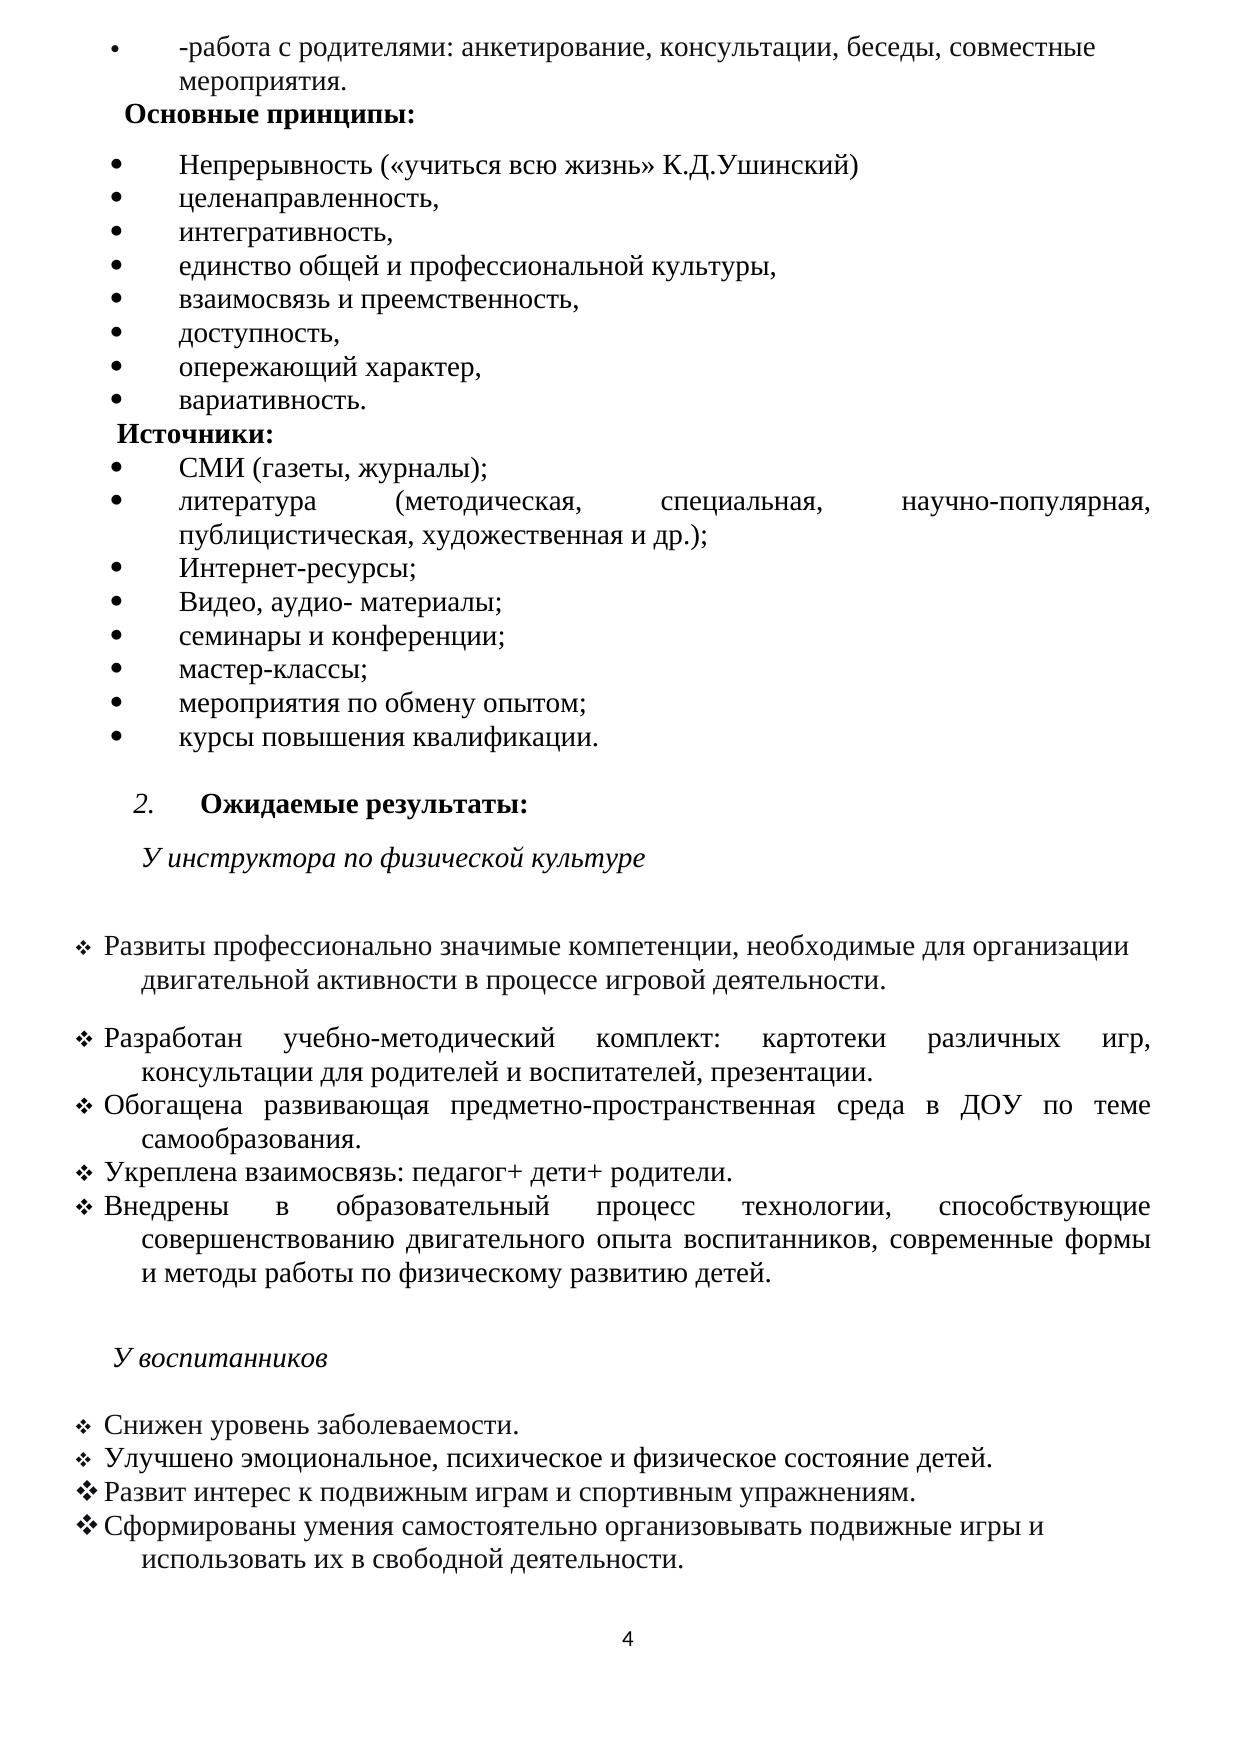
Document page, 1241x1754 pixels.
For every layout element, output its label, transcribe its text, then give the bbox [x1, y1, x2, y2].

list Обогащена развивающая предметно-пространственная среда в ДОУ по теме самообразования. [74, 1087, 1152, 1154]
list -работа с родителями: анкетирование, консультации, беседы, совместные мероприятия. [111, 29, 1152, 97]
text У инструктора по физической культуре [133, 840, 1152, 874]
list Сформированы умения самостоятельно организовывать подвижные игры и использовать их в свободной деятельности. [74, 1508, 1152, 1575]
text Источники: [36, 416, 1152, 450]
list Непрерывность («учиться всю жизнь» К.Д.Ушинский) [111, 147, 1152, 181]
list целенаправленность, [111, 181, 1152, 214]
list Развиты профессионально значимые компетенции, необходимые для организации двигательной активности в процессе игровой деятельности. [74, 928, 1152, 995]
list доступность, [111, 315, 1152, 349]
list Разработан учебно-методический комплект: картотеки различных игр, консультации для родителей и воспитателей, презентации. [74, 1020, 1152, 1087]
list Ожидаемые результаты: [133, 786, 1152, 819]
list интегративность, [111, 214, 1152, 248]
list курсы повышения квалификации. [111, 719, 1152, 752]
list взаимосвязь и преемственность, [111, 282, 1152, 315]
list Укреплена взаимосвязь: педагог+ дети+ родители. [74, 1154, 1152, 1188]
list семинары и конференции; [111, 618, 1152, 651]
list вариативность. [111, 382, 1152, 416]
list Внедрены в образовательный процесс технологии, способствующие совершенствованию двигательного опыта воспитанников, современные формы и методы работы по физическому развитию детей. [74, 1188, 1152, 1289]
list мероприятия по обмену опытом; [111, 685, 1152, 719]
list опережающий характер, [111, 349, 1152, 382]
list Видео, аудио- материалы; [111, 584, 1152, 618]
list Развит интерес к подвижным играм и спортивным упражнениям. [74, 1474, 1152, 1508]
list Интернет-ресурсы; [111, 551, 1152, 584]
list единство общей и профессиональной культуры, [111, 248, 1152, 282]
list СМИ (газеты, журналы); [111, 450, 1152, 483]
list У воспитанников [111, 1340, 1152, 1373]
list Улучшено эмоциональное, психическое и физическое состояние детей. [74, 1441, 1152, 1474]
list мастер-классы; [111, 651, 1152, 685]
list литература (методическая, специальная, научно-популярная, публицистическая, художественная и др.); [111, 483, 1152, 551]
list Снижен уровень заболеваемости. [74, 1407, 1152, 1441]
text Основные принципы: [36, 97, 1152, 130]
